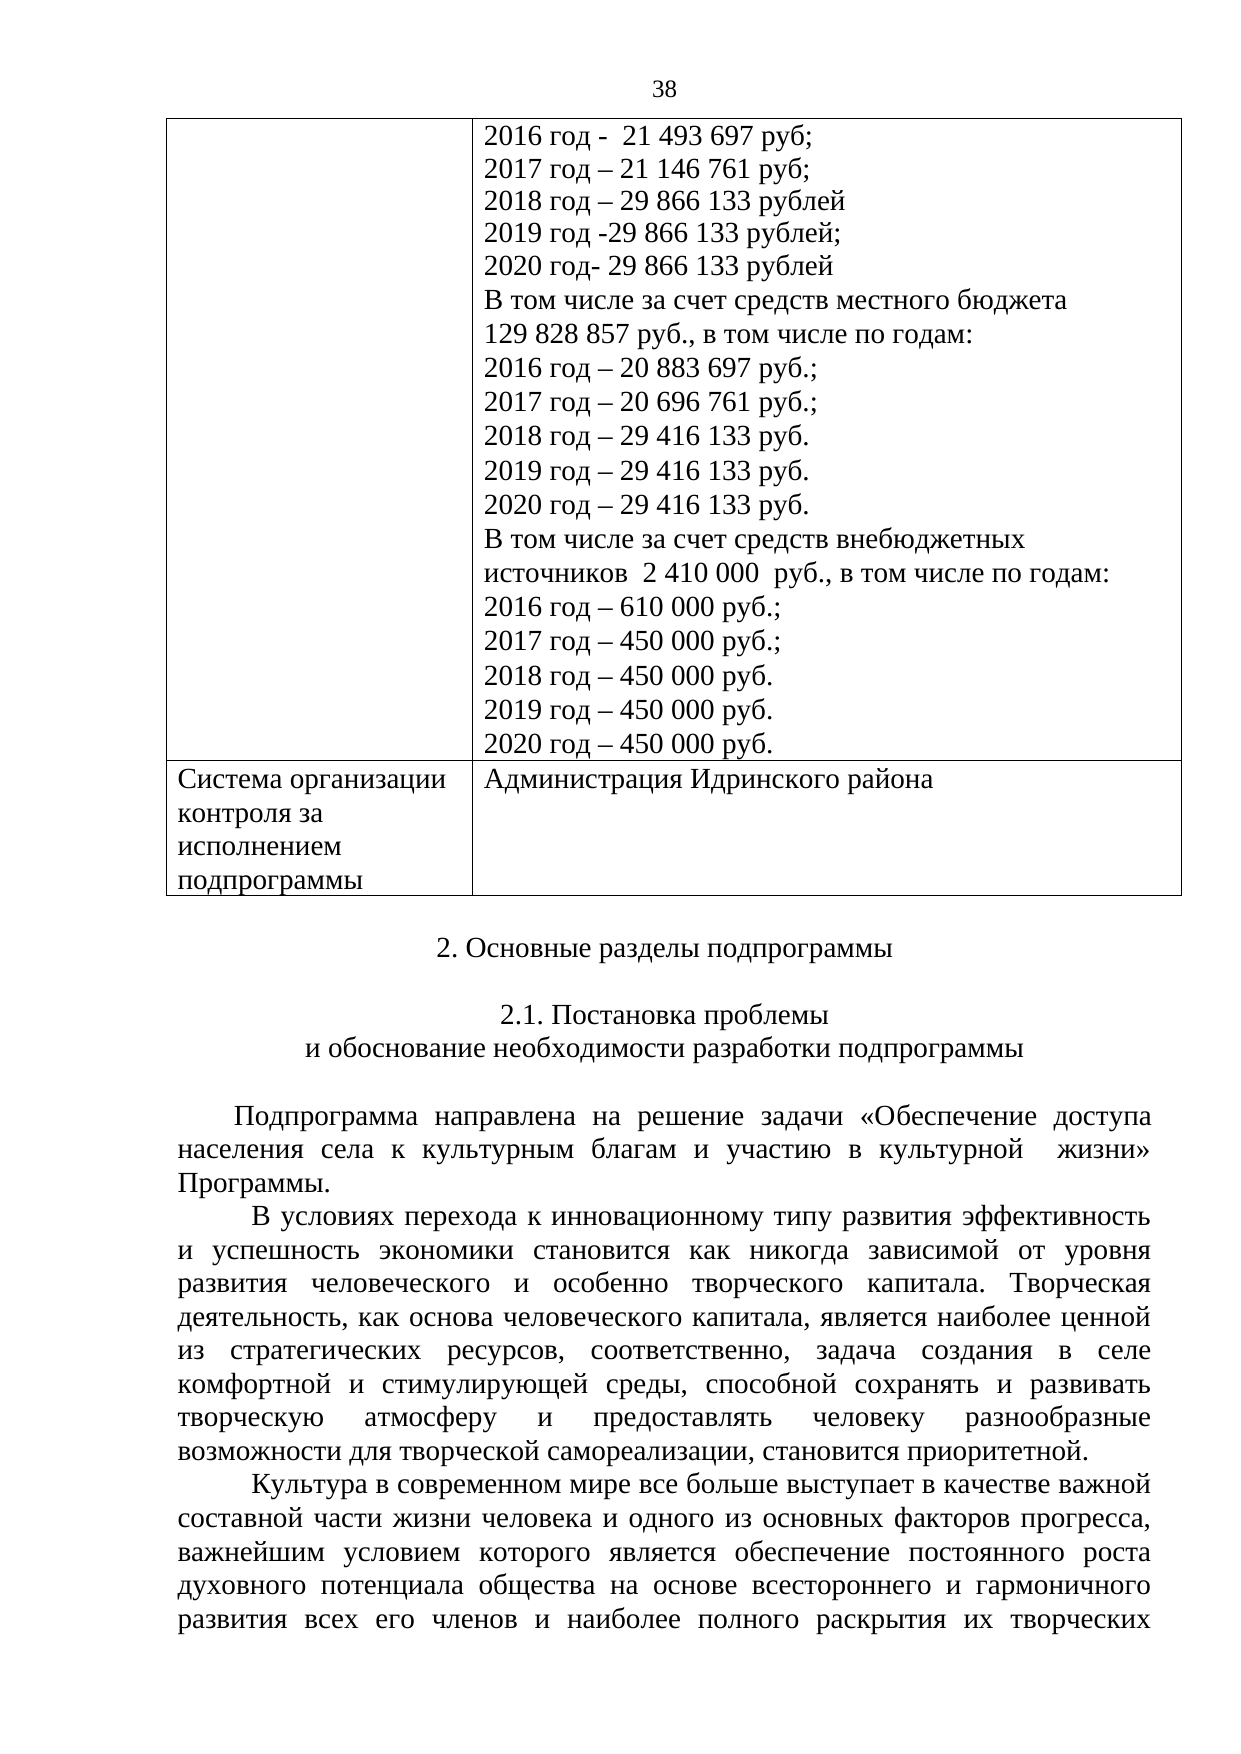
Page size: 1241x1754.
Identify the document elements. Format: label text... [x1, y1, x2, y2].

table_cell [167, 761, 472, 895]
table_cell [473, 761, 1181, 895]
text и обоснование необходимости разработки подпрограммы [177, 1031, 1152, 1064]
text 2.1. Постановка проблемы [177, 997, 1152, 1031]
text 2. Основные разделы подпрограммы [177, 930, 1152, 963]
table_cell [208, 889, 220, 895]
text В условиях перехода к инновационному типу развития эффективность и успешность экономики становится как никогда зависимой от уровня развития человеческого и особенно творческого капитала. Творческая деятельность, как основа человеческого капитала, является наиболее ценной из стратегических ресурсов, соответственно, задача создания в селе комфортной и стимулирующей среды, способной сохранять и развивать творческую атмосферу и предоставлять человеку разнообразные возможности для творческой самореализации, становится приоритетной. [177, 1198, 1152, 1467]
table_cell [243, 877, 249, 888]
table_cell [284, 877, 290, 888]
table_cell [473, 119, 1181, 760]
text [177, 1467, 1152, 1634]
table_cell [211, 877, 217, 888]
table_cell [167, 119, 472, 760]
text Подпрограмма направлена на решение задачи «Обеспечение доступа населения села к культурным благам и участию в культурной жизни» Программы. [177, 1098, 1152, 1198]
